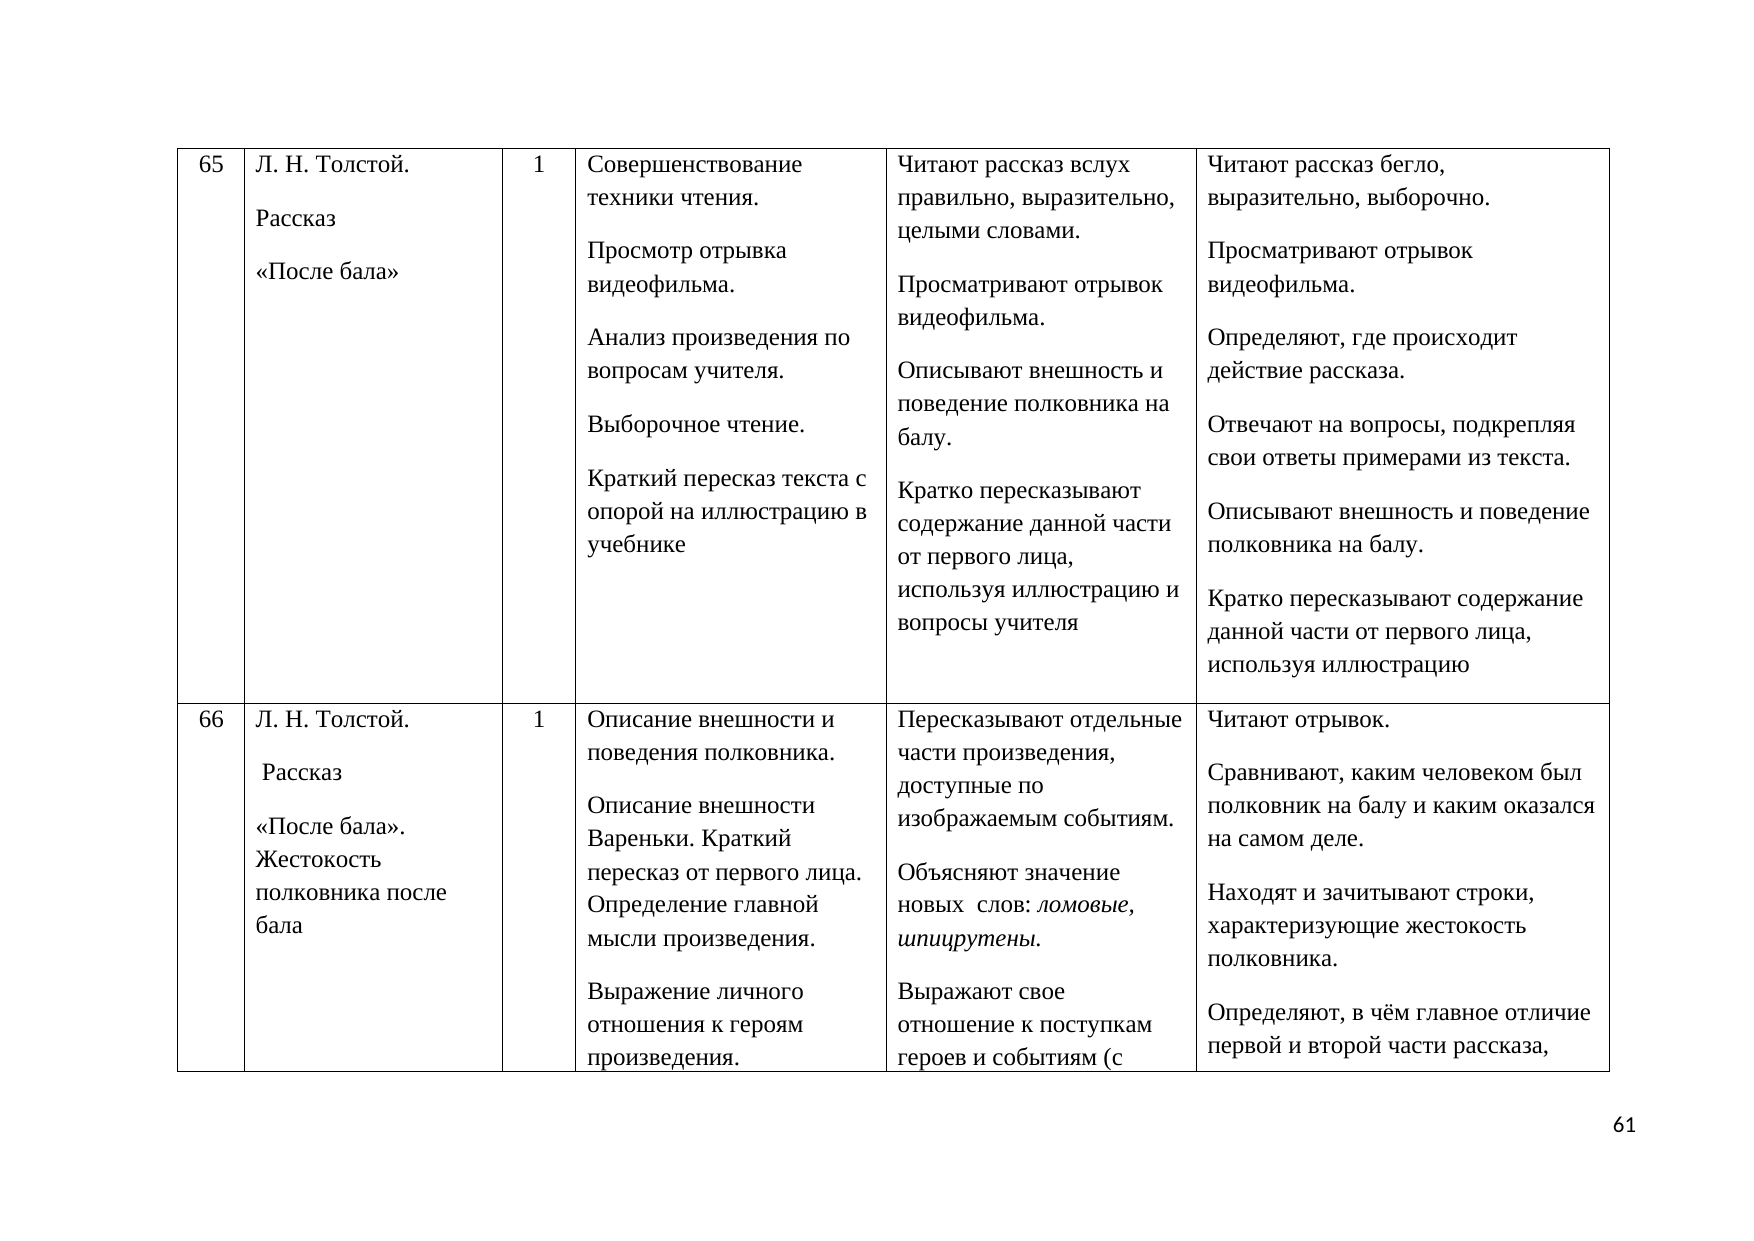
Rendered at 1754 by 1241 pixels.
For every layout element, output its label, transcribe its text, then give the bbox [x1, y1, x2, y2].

table_header 1 [503, 149, 575, 703]
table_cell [887, 704, 1196, 1071]
table_header Читают рассказ вслух правильно, выразительно, целыми словами. Просматривают отрывок видеофильма. Описывают внешность и поведение полковника на балу. Кратко пересказывают содержание данной части от первого лица, используя иллюстрацию и вопросы учителя [887, 149, 1196, 703]
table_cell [576, 704, 886, 1071]
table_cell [245, 704, 502, 1071]
table_cell 66 [178, 704, 244, 1071]
table_header Читают рассказ бегло, выразительно, выборочно. Просматривают отрывок видеофильма. Определяют, где происходит действие рассказа. Отвечают на вопросы, подкрепляя свои ответы примерами из текста. Описывают внешность и поведение полковника на балу. Кратко пересказывают содержание данной части от первого лица, используя иллюстрацию [1197, 149, 1609, 703]
table_header Совершенствование техники чтения. Просмотр отрывка видеофильма. Анализ произведения по вопросам учителя. Выборочное чтение. Краткий пересказ текста с опорой на иллюстрацию в учебнике [576, 149, 886, 703]
table_cell 1 [503, 704, 575, 1071]
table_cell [1197, 704, 1609, 1071]
table_header Л. Н. Толстой. Рассказ «После бала» [245, 149, 502, 703]
table_header 65 [178, 149, 244, 703]
